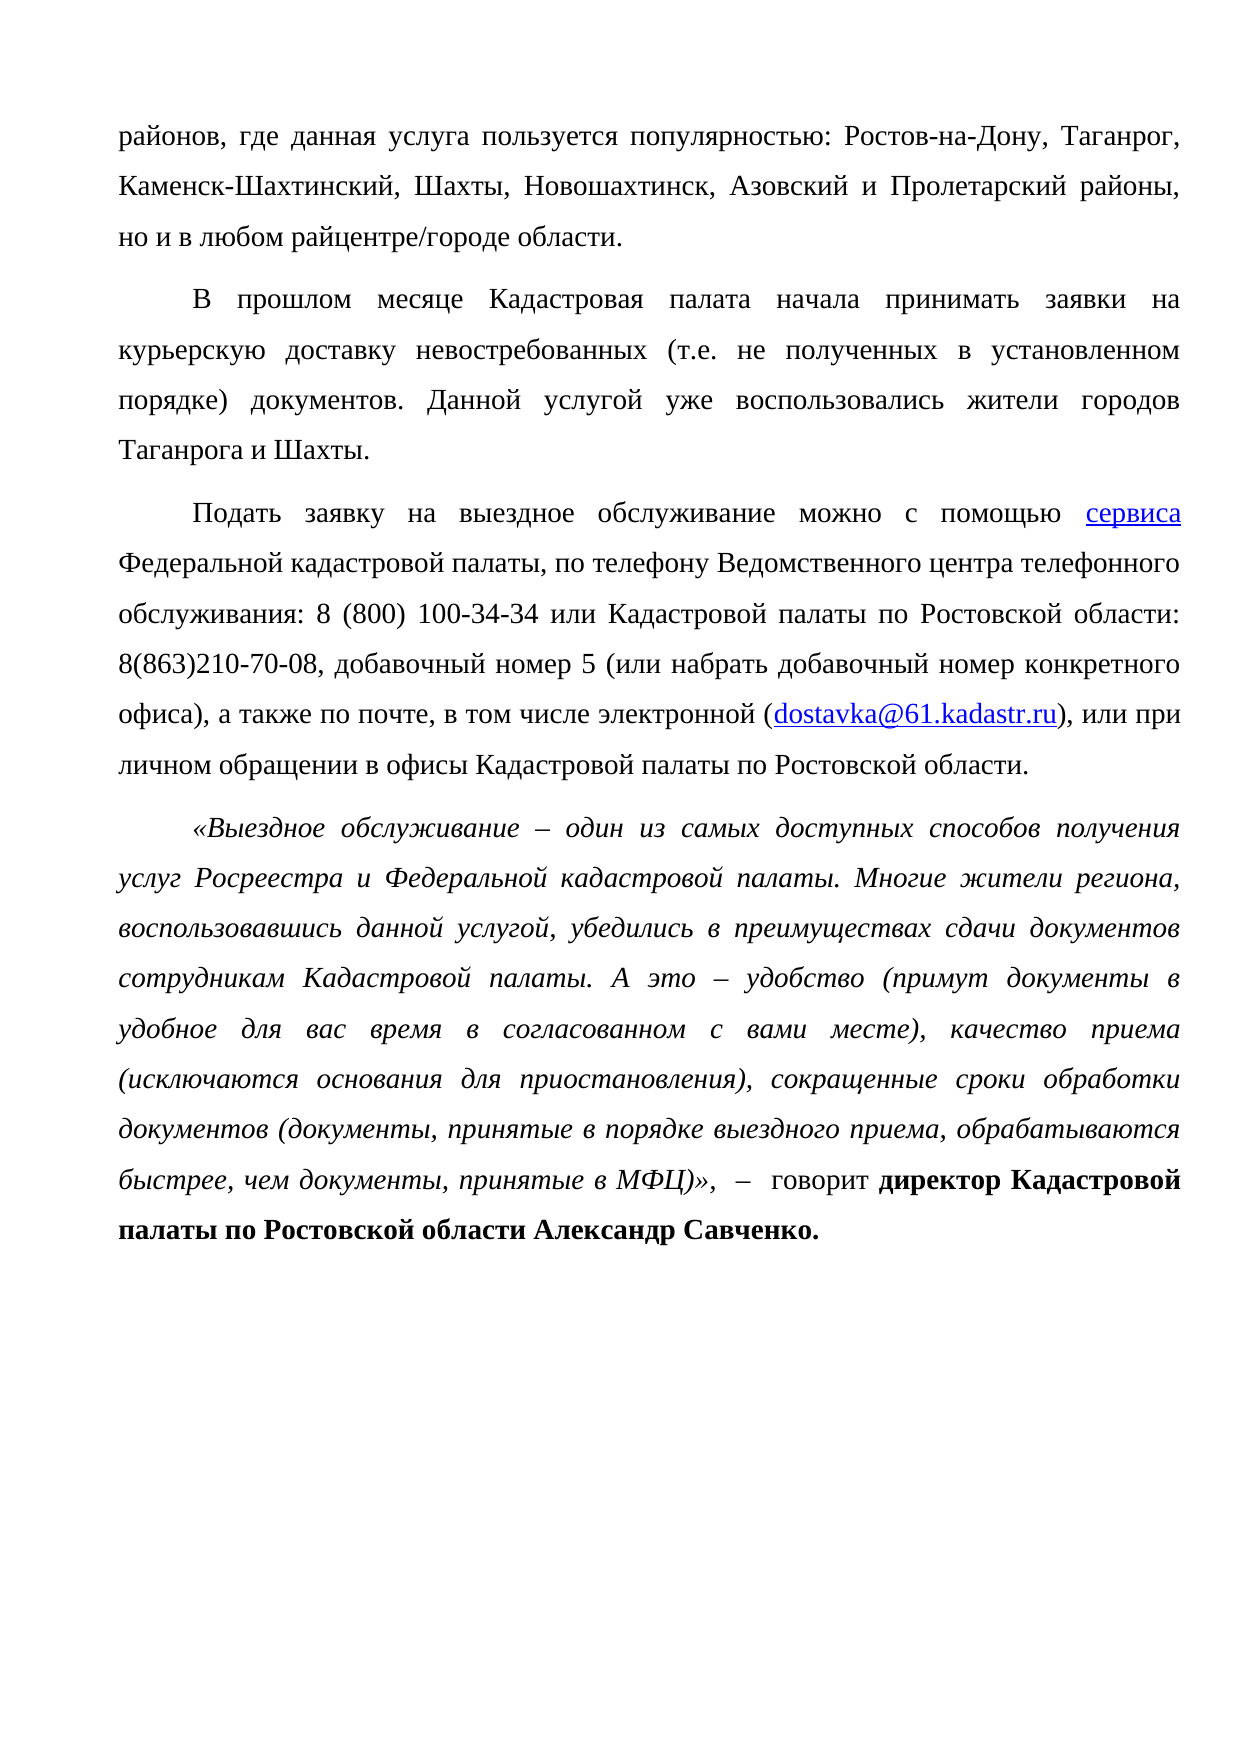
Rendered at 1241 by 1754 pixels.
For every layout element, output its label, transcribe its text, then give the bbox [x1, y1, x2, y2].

text «Выездное обслуживание – один из самых доступных способов получения услуг Росреестра и Федеральной кадастровой палаты. Многие жители региона, воспользовавшись данной услугой, убедились в преимуществах сдачи документов сотрудникам Кадастровой палаты. А это – удобство (примут документы в удобное для вас время в согласованном с вами месте), качество приема (исключаются основания для приостановления), сокращенные сроки обработки документов (документы, принятые в порядке выездного приема, обрабатываются быстрее, чем документы, принятые в МФЦ)», – говорит директор Кадастровой палаты по Ростовской области Александр Савченко. [118, 810, 1181, 1246]
text Подать заявку на выездное обслуживание можно с помощью сервиса Федеральной кадастровой палаты, по телефону Ведомственного центра телефонного обслуживания: 8 (800) 100-34-34 или Кадастровой палаты по Ростовской области: 8(863)210-70-08, добавочный номер 5 (или набрать добавочный номер конкретного офиса), а также по почте, в том числе электронной (dostavka@61.kadastr.ru), или при личном обращении в офисы Кадастровой палаты по Ростовской области. [118, 495, 1181, 780]
text В прошлом месяце Кадастровая палата начала принимать заявки на курьерскую доставку невостребованных (т.е. не полученных в установленном порядке) документов. Данной услугой уже воспользовались жители городов Таганрога и Шахты. [118, 282, 1181, 466]
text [118, 118, 1181, 252]
